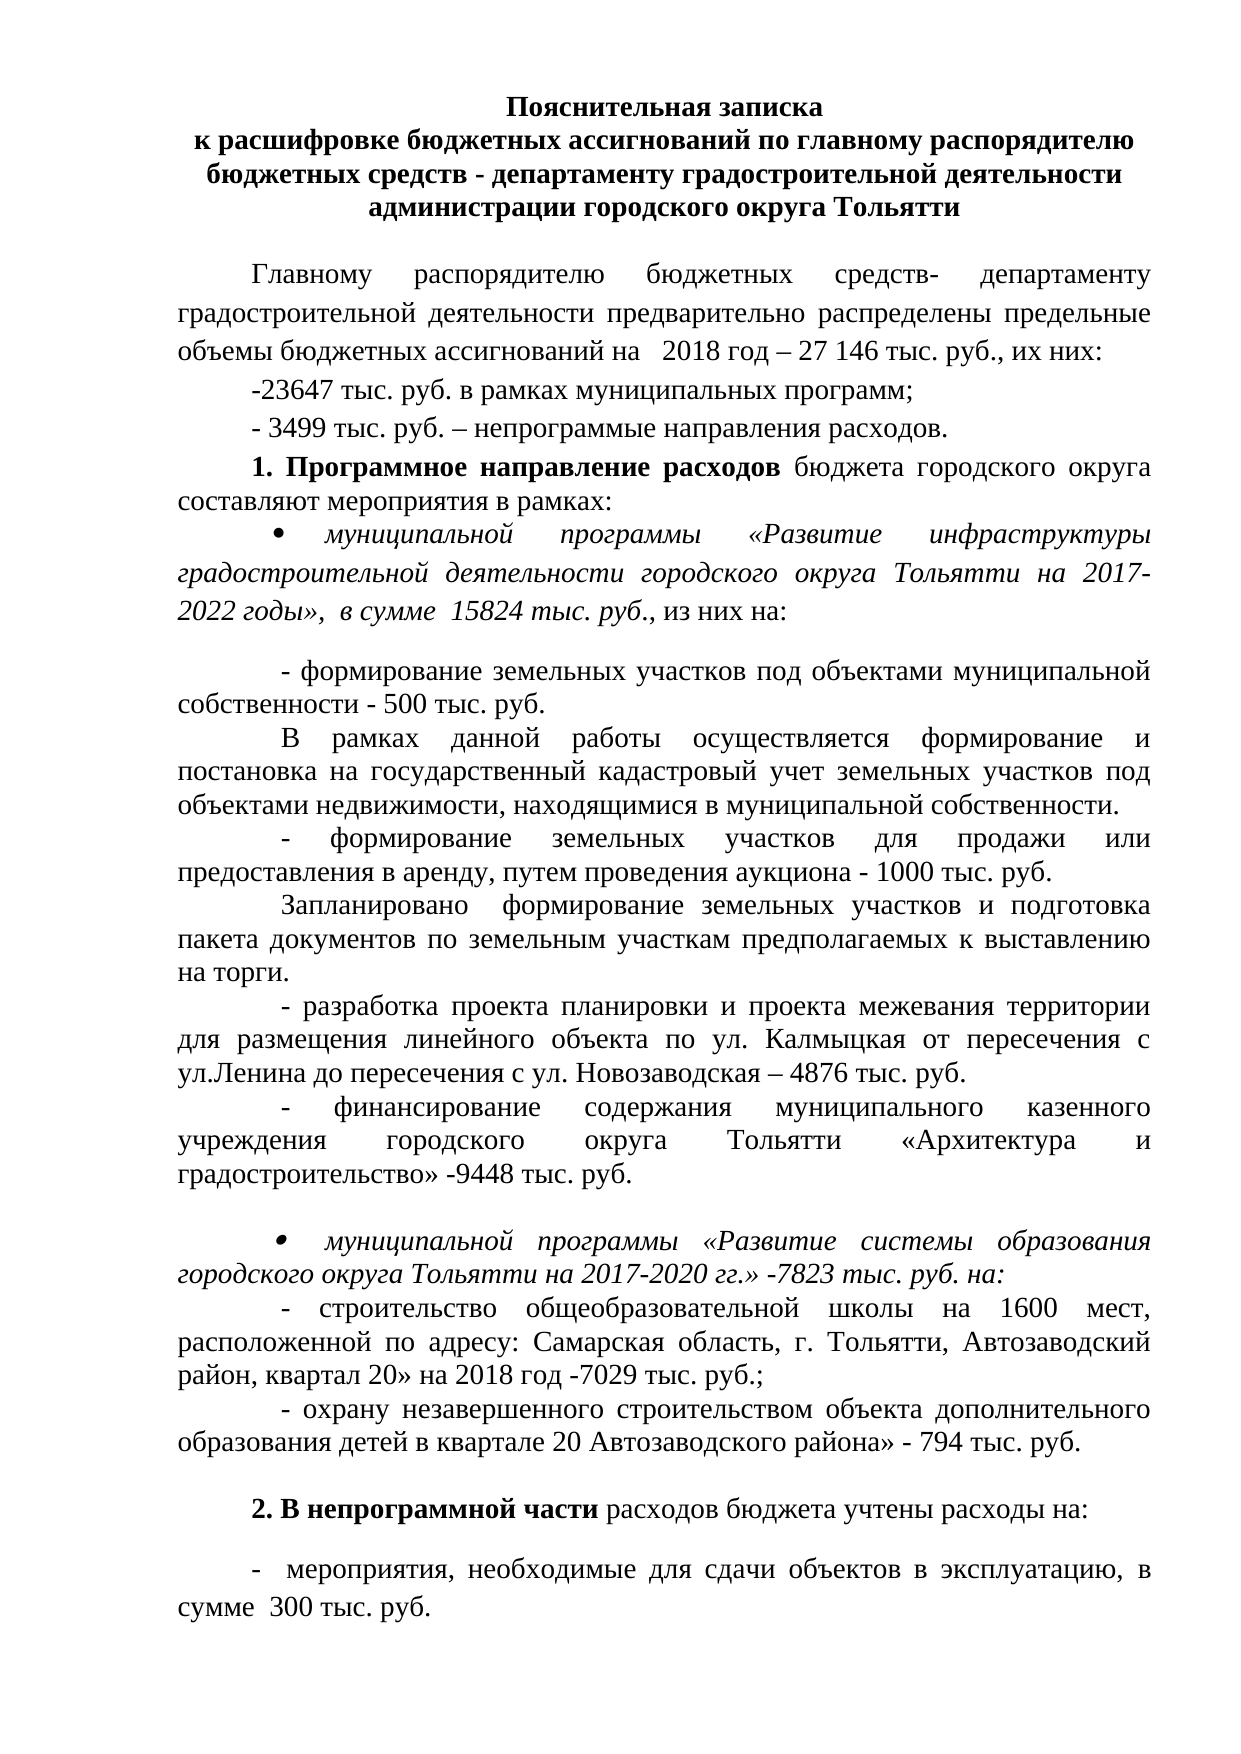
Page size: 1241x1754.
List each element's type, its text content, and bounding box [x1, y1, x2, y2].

text 1. Программное направление расходов бюджета городского округа составляют мероприятия в рамках: [177, 449, 1152, 516]
text Пояснительная записка [177, 89, 1152, 122]
text Главному распорядителю бюджетных средств- департаменту градостроительной деятельности предварительно распределены предельные объемы бюджетных ассигнований на 2018 год – 27 146 тыс. руб., их них: [177, 256, 1152, 367]
list Запланировано формирование земельных участков и подготовка пакета документов по земельным участкам предполагаемых к выставлению на торги. [177, 887, 1152, 988]
list - формирование земельных участков под объектами муниципальной собственности - 500 тыс. руб. [177, 653, 1152, 720]
list В рамках данной работы осуществляется формирование и постановка на государственный кадастровый учет земельных участков под объектами недвижимости, находящимися в муниципальной собственности. [177, 720, 1152, 820]
text 2. В непрограммной части расходов бюджета учтены расходы на: [177, 1491, 1152, 1525]
list муниципальной программы «Развитие инфраструктуры градостроительной деятельности городского округа Тольятти на 2017- 2022 годы», в сумме 15824 тыс. руб., из них на: [177, 516, 1152, 627]
text - мероприятия, необходимые для сдачи объектов в эксплуатацию, в сумме 300 тыс. руб. [177, 1551, 1152, 1623]
list - строительство общеобразовательной школы на 1600 мест, расположенной по адресу: Самарская область, г. Тольятти, Автозаводский район, квартал 20» на 2018 год -7029 тыс. руб.; [177, 1290, 1152, 1391]
list - разработка проекта планировки и проекта межевания территории для размещения линейного объекта по ул. Калмыцкая от пересечения с ул.Ленина до пересечения с ул. Новозаводская – 4876 тыс. руб. [177, 988, 1152, 1089]
list - охрану незавершенного строительством объекта дополнительного образования детей в квартале 20 Автозаводского района» - 794 тыс. руб. [177, 1391, 1152, 1458]
list - финансирование содержания муниципального казенного учреждения городского округа Тольятти «Архитектура и градостроительство» -9448 тыс. руб. [177, 1089, 1152, 1189]
text -23647 тыс. руб. в рамках муниципальных программ; [177, 372, 1152, 406]
text к расшифровке бюджетных ассигнований по главному распорядителю бюджетных средств - департаменту градостроительной деятельности администрации городского округа Тольятти [177, 122, 1152, 223]
list - формирование земельных участков для продажи или предоставления в аренду, путем проведения аукциона - 1000 тыс. руб. [177, 820, 1152, 887]
text - 3499 тыс. руб. – непрограммые направления расходов. [177, 411, 1152, 444]
list муниципальной программы «Развитие системы образования городского округа Тольятти на 2017-2020 гг.» -7823 тыс. руб. на: [177, 1223, 1152, 1290]
